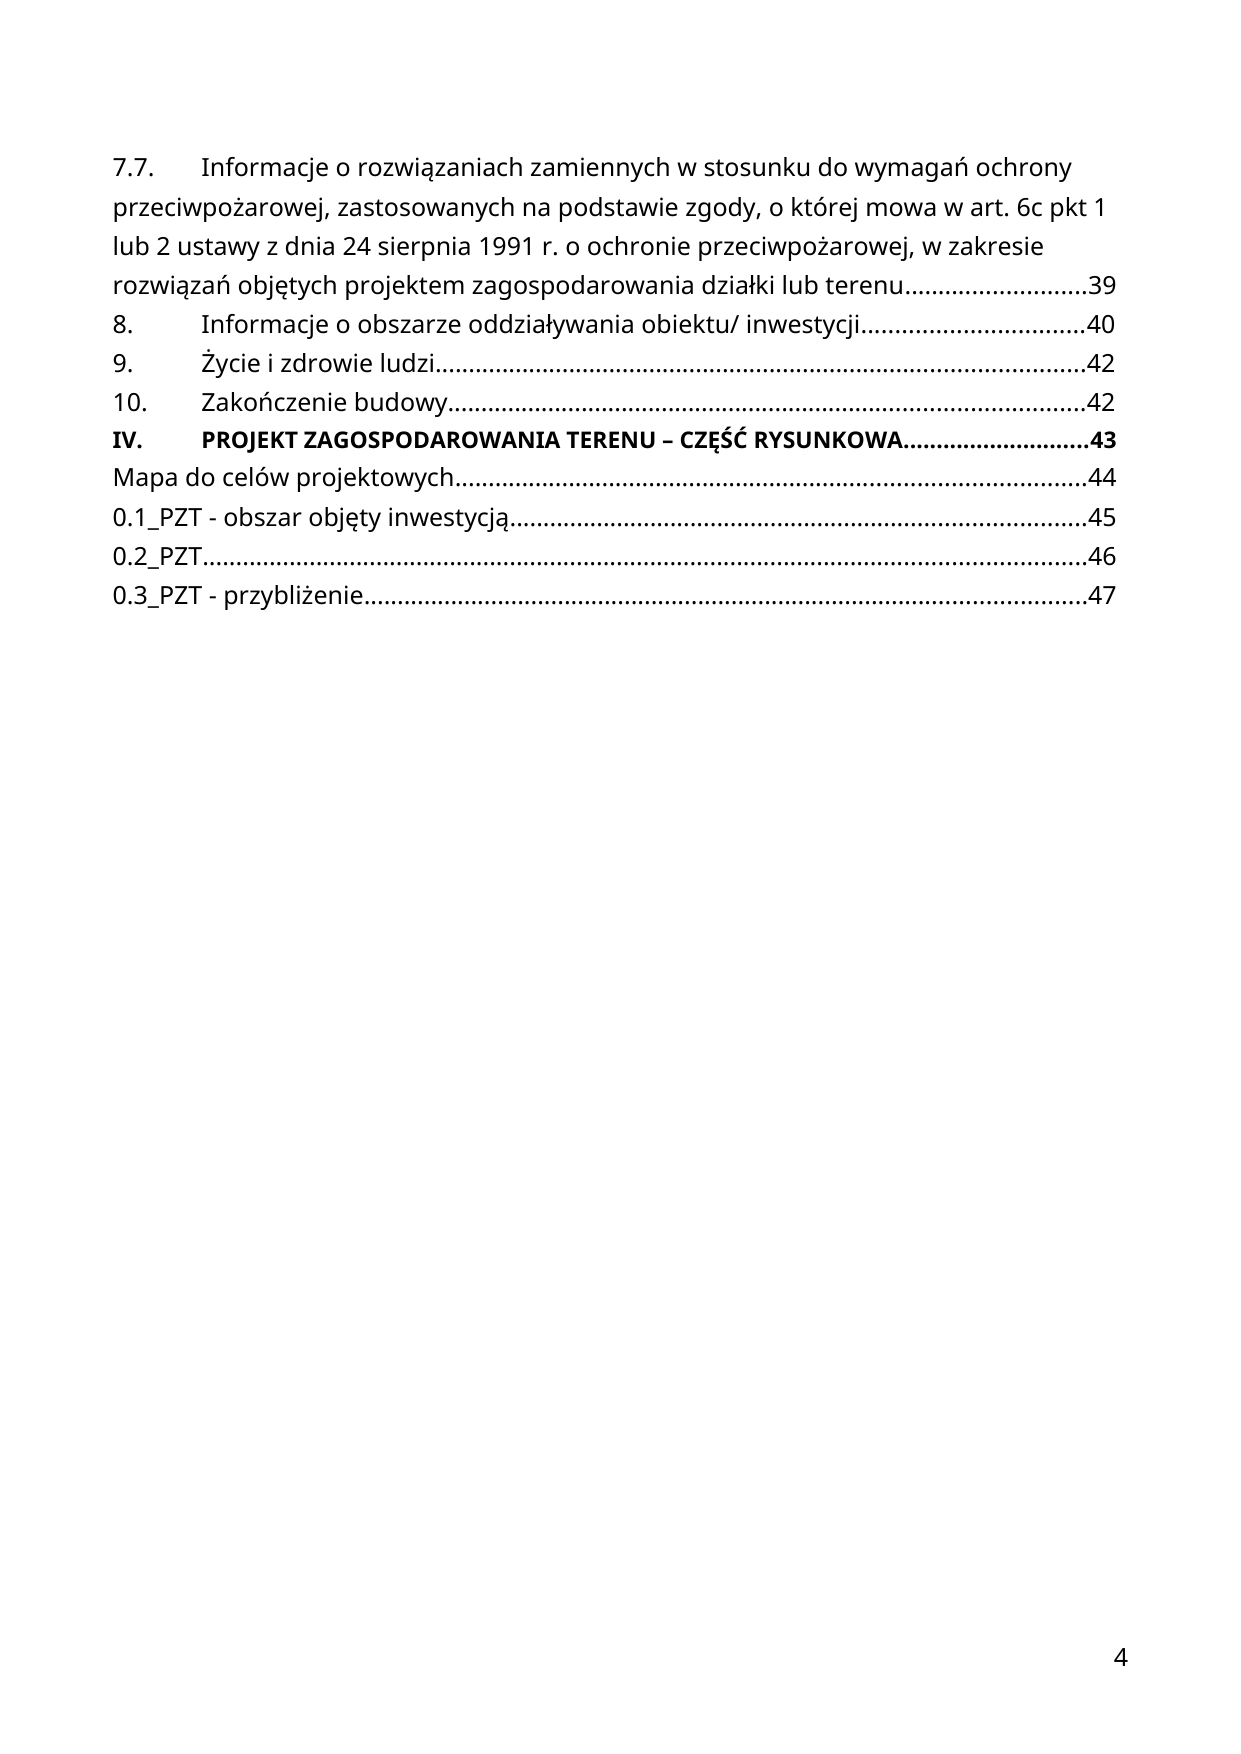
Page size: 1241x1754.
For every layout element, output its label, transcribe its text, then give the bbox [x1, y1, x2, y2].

text 0.3_PZT - przybliżenie 47 [112, 578, 1128, 612]
text 0.1_PZT - obszar objęty inwestycją 45 [112, 499, 1128, 533]
text 9. Życie i zdrowie ludzi 42 [112, 346, 1128, 380]
text 10. Zakończenie budowy 42 [112, 385, 1128, 419]
text Mapa do celów projektowych 44 [112, 460, 1128, 494]
text 8. Informacje o obszarze oddziaływania obiektu/ inwestycji 40 [112, 307, 1128, 341]
text IV. PROJEKT ZAGOSPODAROWANIA TERENU – CZĘŚĆ RYSUNKOWA 43 [112, 424, 1128, 455]
text 7.7. Informacje o rozwiązaniach zamiennych w stosunku do wymagań ochrony przeciwpożarowej, zastosowanych na podstawie zgody, o której mowa w art. 6c pkt 1 lub 2 ustawy z dnia 24 sierpnia 1991 r. o ochronie przeciwpożarowej, w zakresie rozwiązań objętych projektem zagospodarowania działki lub terenu 39 [112, 150, 1128, 302]
text 0.2_PZT 46 [112, 538, 1128, 572]
